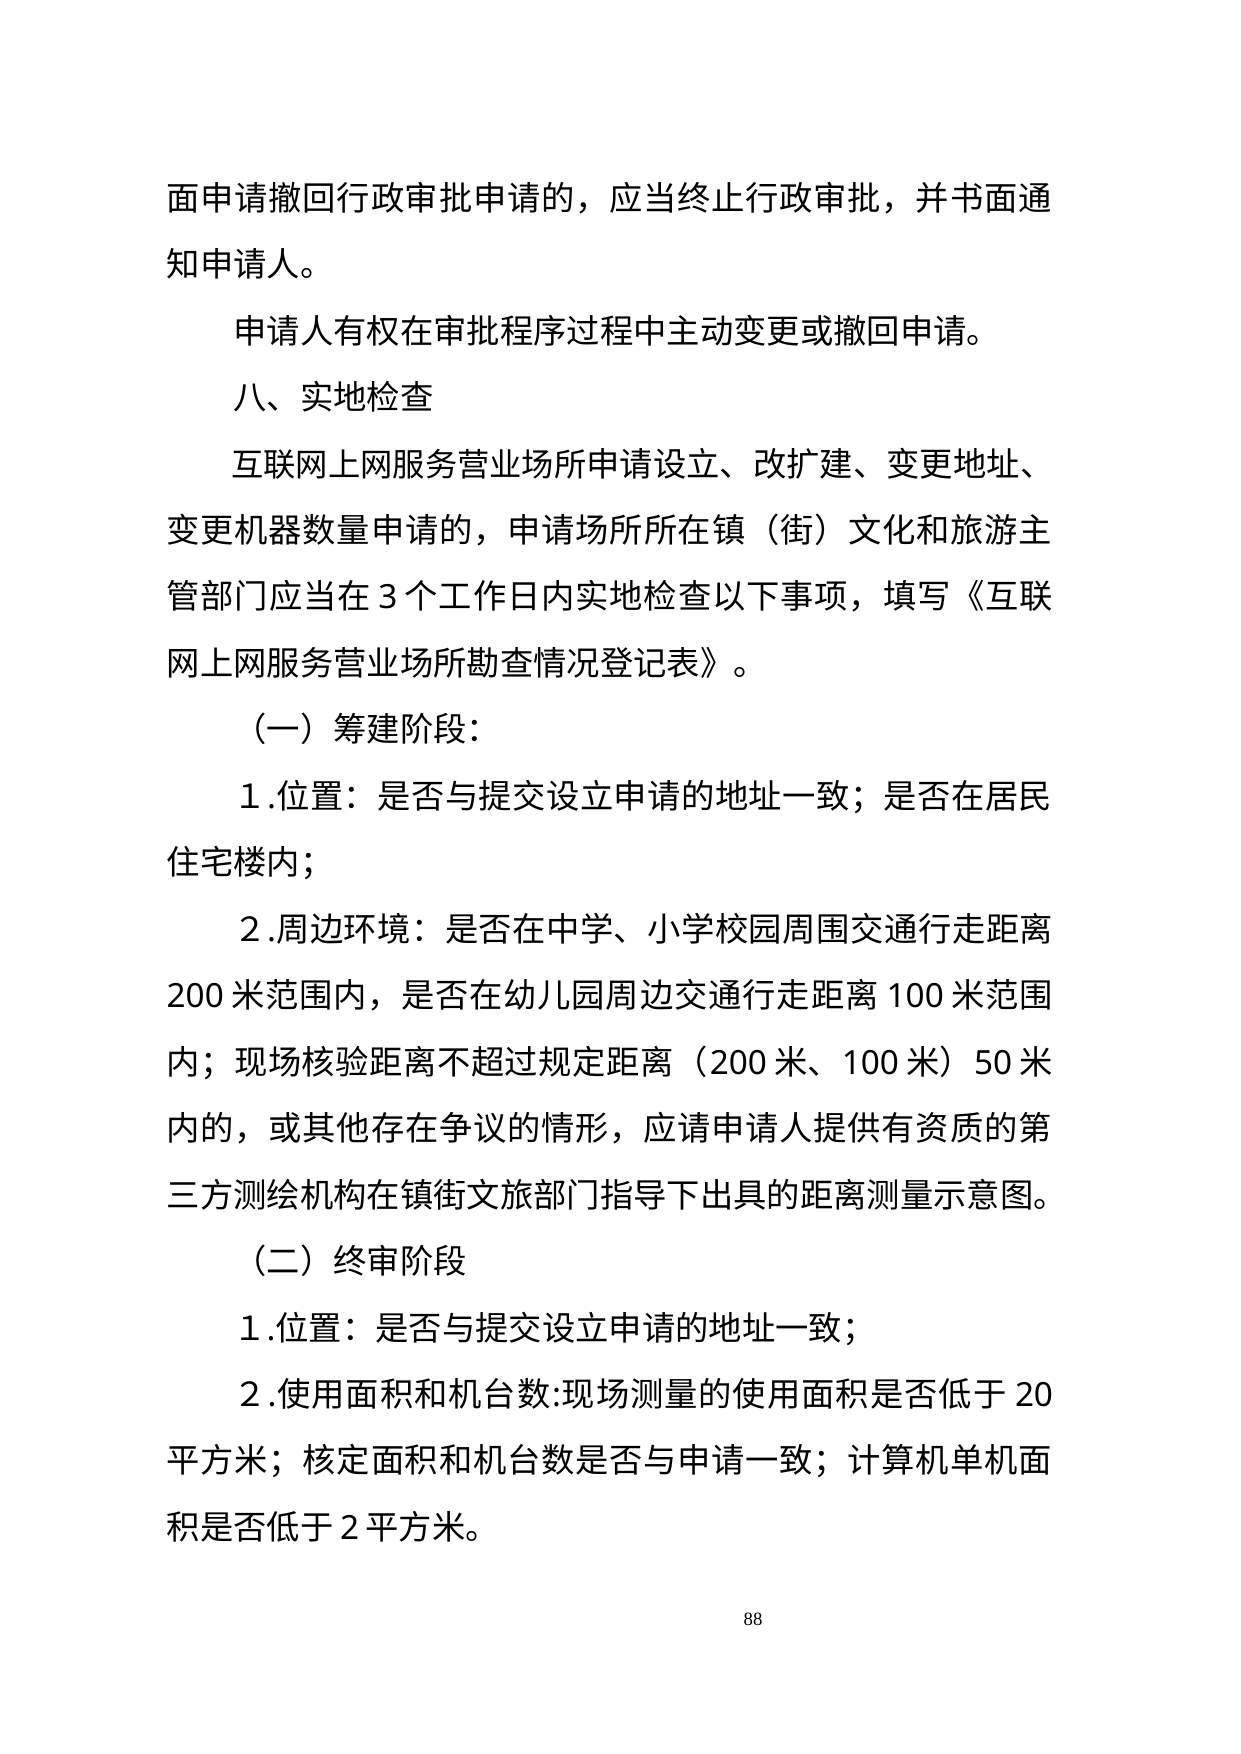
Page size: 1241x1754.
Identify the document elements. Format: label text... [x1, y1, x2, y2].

text （一）筹建阶段： [166, 694, 1053, 761]
text ２.使用面积和机台数:现场测量的使用面积是否低于20平方米；核定面积和机台数是否与申请一致；计算机单机面积是否低于2平方米。 [166, 1359, 1053, 1558]
text １.位置：是否与提交设立申请的地址一致； [166, 1292, 1053, 1359]
text 互联网上网服务营业场所申请设立、改扩建、变更地址、变更机器数量申请的，申请场所所在镇（街）文化和旅游主管部门应当在3个工作日内实地检查以下事项，填写《互联网上网服务营业场所勘查情况登记表》。 [166, 428, 1053, 694]
text 申请人有权在审批程序过程中主动变更或撤回申请。 [166, 295, 1053, 362]
text （二）终审阶段 [166, 1226, 1053, 1292]
text １.位置：是否与提交设立申请的地址一致；是否在居民住宅楼内； [166, 761, 1053, 893]
text ２.周边环境：是否在中学、小学校园周围交通行走距离200米范围内，是否在幼儿园周边交通行走距离100米范围内；现场核验距离不超过规定距离（200米、100米）50米内的，或其他存在争议的情形，应请申请人提供有资质的第三方测绘机构在镇街文旅部门指导下出具的距离测量示意图。 [166, 893, 1053, 1226]
text 八、实地检查 [166, 362, 1053, 428]
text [166, 162, 1053, 295]
